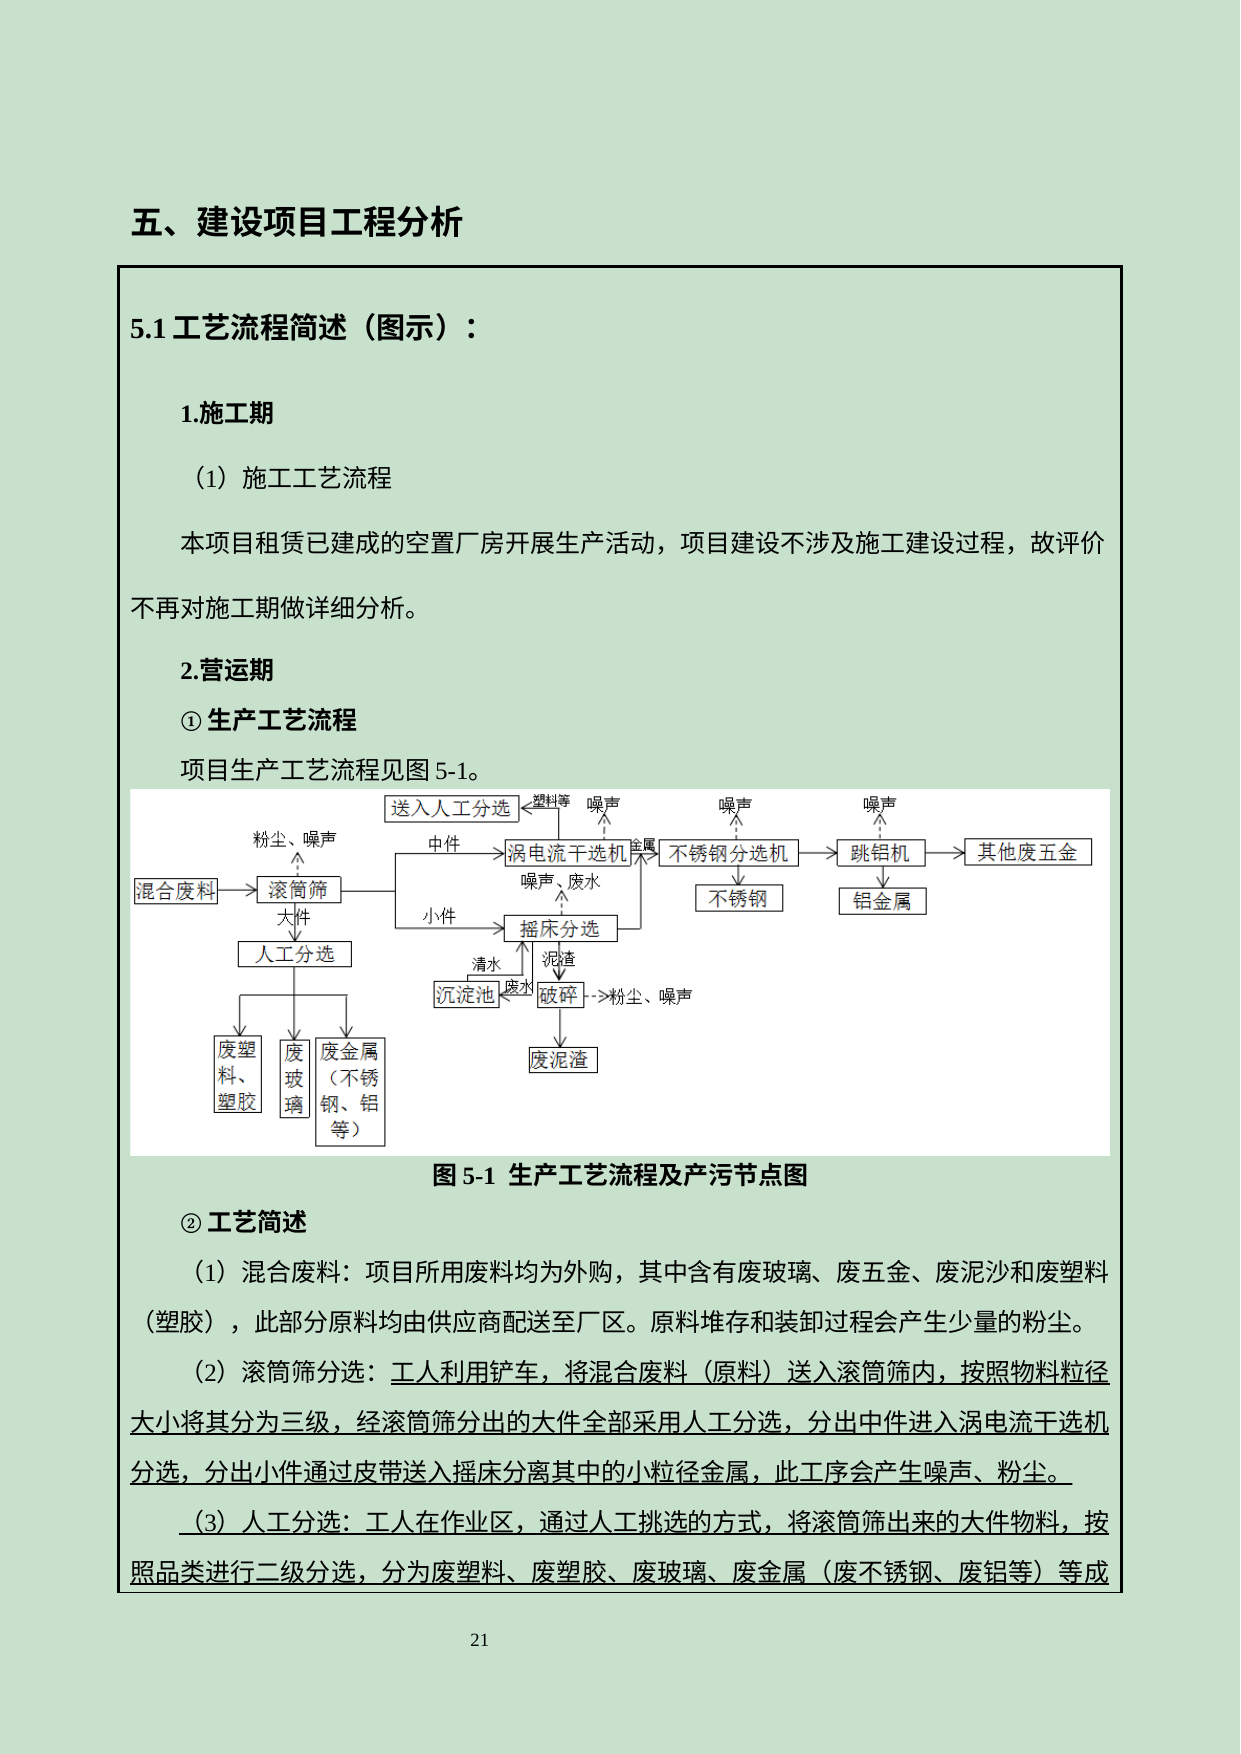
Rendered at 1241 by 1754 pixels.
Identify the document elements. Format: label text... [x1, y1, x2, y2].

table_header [120, 268, 1120, 1591]
text 五、建设项目工程分析 [130, 188, 1110, 253]
picture [130, 789, 1110, 1156]
